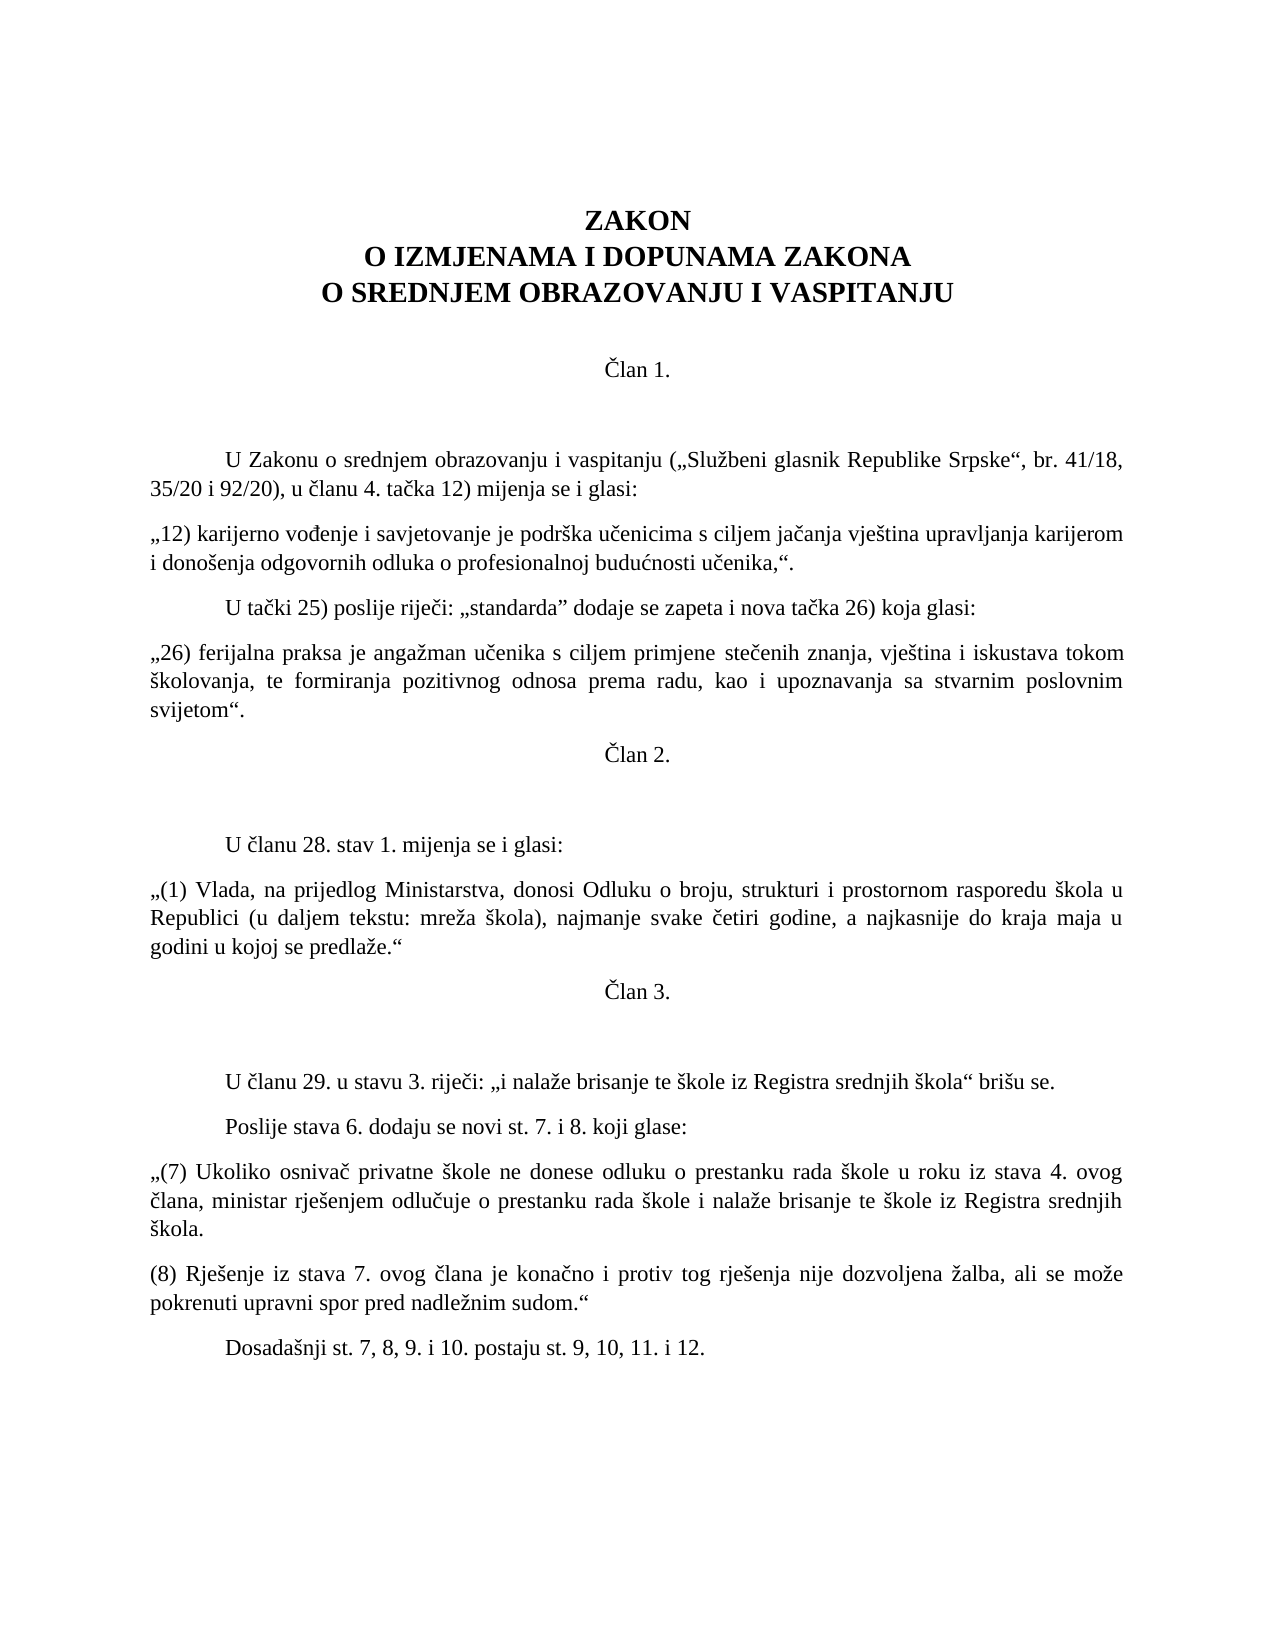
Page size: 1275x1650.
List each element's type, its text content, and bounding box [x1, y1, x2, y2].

text Dosadašnji st. 7, 8, 9. i 10. postaju st. 9, 10, 11. i 12. [150, 1334, 1125, 1360]
text Član 1. [150, 356, 1125, 383]
text „26) ferijalna praksa je angažman učenika s ciljem primjene stečenih znanja, vještina i iskustava tokom školovanja, te formiranja pozitivnog odnosa prema radu, kao i upoznavanja sa stvarnim poslovnim svijetom“. [150, 639, 1125, 722]
text Član 3. [150, 978, 1125, 1004]
text U članu 29. u stavu 3. riječi: „i nalaže brisanje te škole iz Registra srednjih škola“ brišu se. [150, 1068, 1125, 1094]
text „12) karijerno vođenje i savjetovanje je podrška učenicima s ciljem jačanja vještina upravljanja karijerom i donošenja odgovornih odluka o profesionalnoj budućnosti učenika,“. [150, 520, 1125, 575]
text O IZMJENAMA I DOPUNAMA ZAKONA [150, 239, 1125, 272]
text U Zakonu o srednjem obrazovanju i vaspitanju („Službeni glasnik Republike Srpske“, br. 41/18, 35/20 i 92/20), u članu 4. tačka 12) mijenja se i glasi: [150, 447, 1125, 501]
text Poslije stava 6. dodaju se novi st. 7. i 8. koji glase: [150, 1113, 1125, 1140]
text U tački 25) poslije riječi: „standarda” dodaje se zapeta i nova tačka 26) koja glasi: [150, 594, 1125, 620]
text „(7) Ukoliko osnivač privatne škole ne donese odluku o prestanku rada škole u roku iz stava 4. ovog člana, ministar rješenjem odlučuje o prestanku rada škole i nalaže brisanje te škole iz Registra srednjih škola. [150, 1158, 1125, 1242]
text O SREDNJEM OBRAZOVANJU I VASPITANJU [150, 275, 1125, 309]
text „(1) Vlada, na prijedlog Ministarstva, donosi Odluku o broju, strukturi i prostornom rasporedu škola u Republici (u daljem tekstu: mreža škola), najmanje svake četiri godine, a najkasnije do kraja maja u godini u kojoj se predlaže.“ [150, 876, 1125, 959]
text Član 2. [150, 741, 1125, 767]
text (8) Rješenje iz stava 7. ovog člana je konačno i protiv tog rješenja nije dozvoljena žalba, ali se može pokrenuti upravni spor pred nadležnim sudom.“ [150, 1260, 1125, 1315]
text ZAKON [150, 203, 1125, 236]
text U članu 28. stav 1. mijenja se i glasi: [150, 831, 1125, 857]
